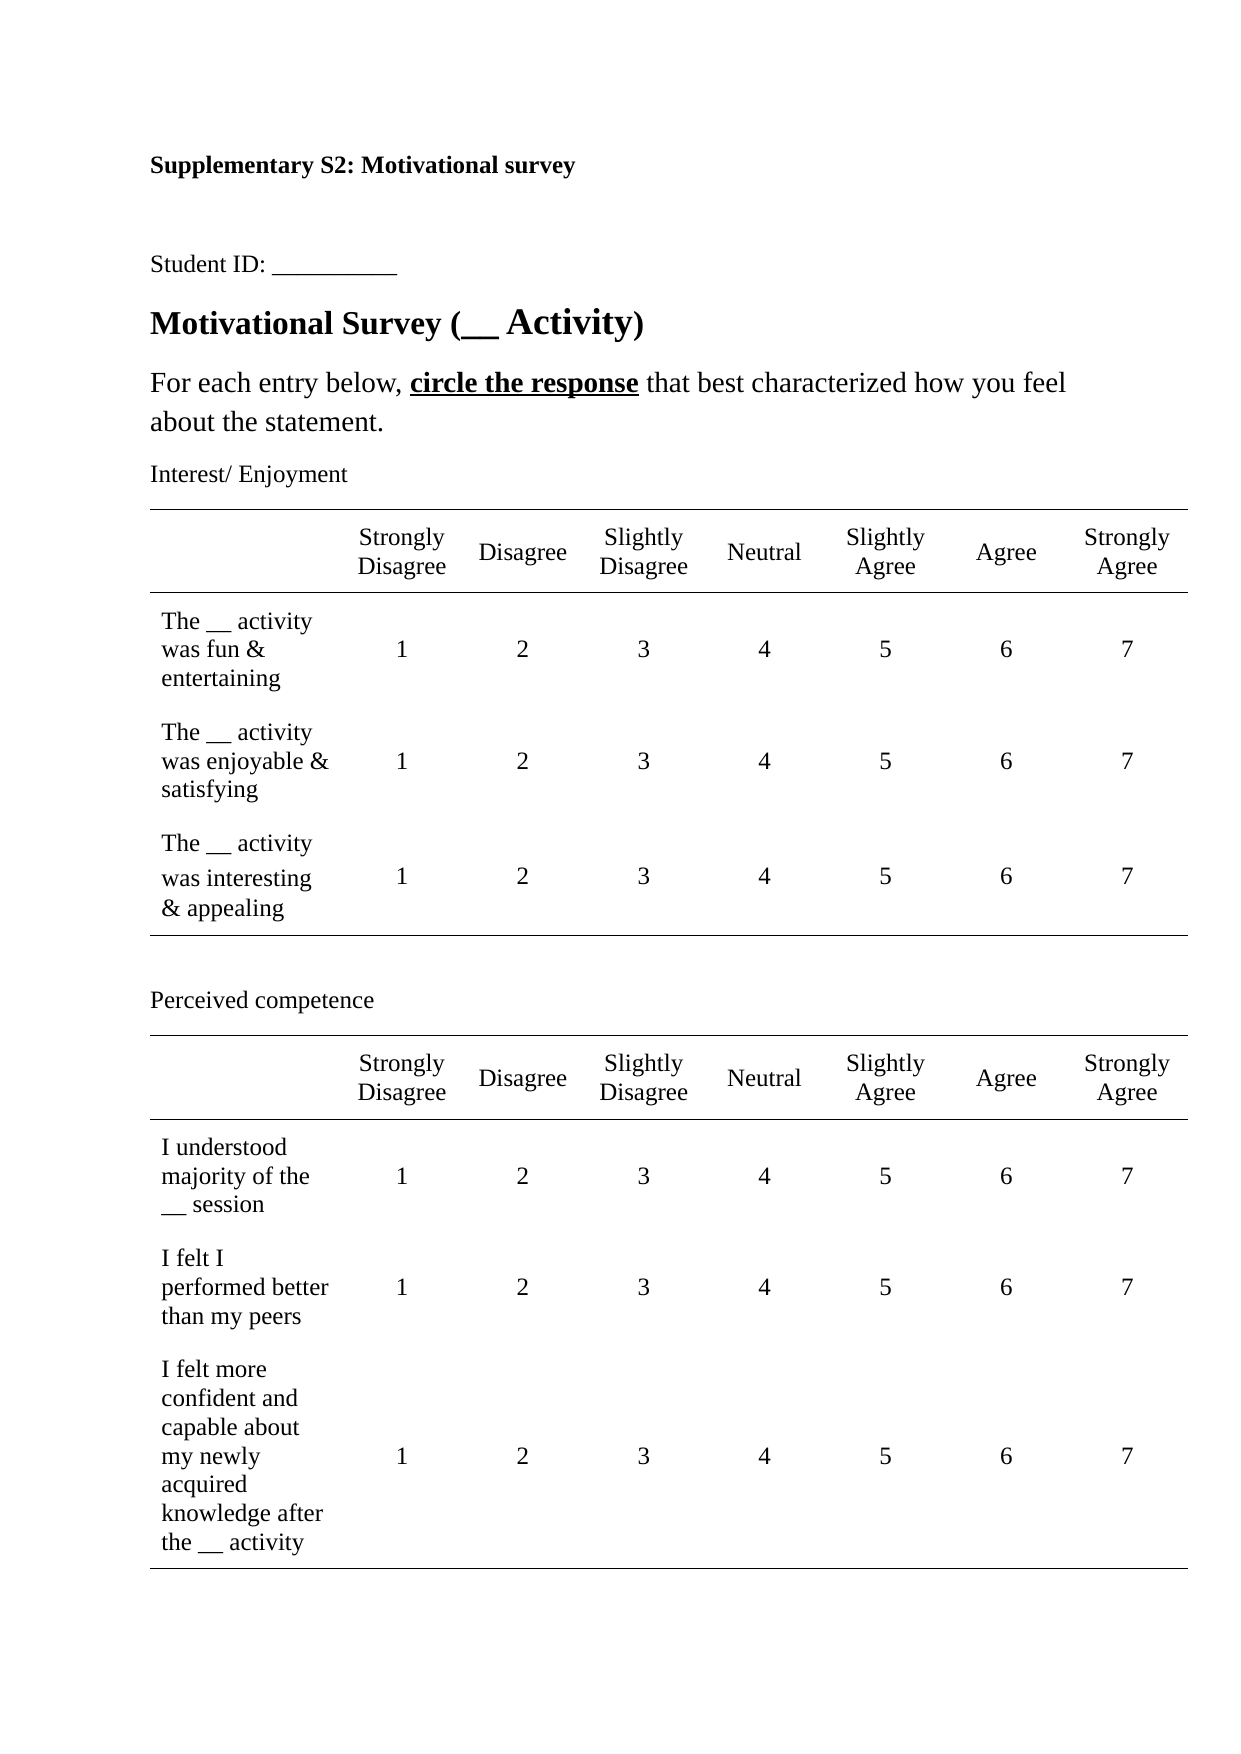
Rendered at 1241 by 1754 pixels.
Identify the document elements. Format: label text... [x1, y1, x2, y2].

table_cell 5 [825, 1342, 946, 1568]
table_cell 5 [825, 593, 946, 704]
table_cell 2 [462, 816, 583, 934]
text For each entry below, circle the response that best characterized how you feel about the statement. [150, 365, 1090, 437]
table_header Disagree [462, 1036, 583, 1118]
table_cell 3 [583, 705, 704, 816]
table_cell 4 [704, 1120, 825, 1231]
table_cell 5 [825, 816, 946, 934]
table_cell 6 [946, 1342, 1066, 1568]
table_header Neutral [704, 1036, 825, 1118]
text Student ID: __________ [150, 249, 1090, 278]
table_header Neutral [704, 510, 825, 592]
table_cell 6 [946, 593, 1066, 704]
table_cell 1 [341, 1231, 462, 1342]
table_cell 7 [1066, 593, 1187, 704]
table_cell 4 [704, 816, 825, 934]
table_header [150, 510, 341, 592]
table_header Disagree [462, 510, 583, 592]
table_cell 5 [825, 1120, 946, 1231]
table_cell 3 [583, 816, 704, 934]
table_cell 3 [583, 593, 704, 704]
text Interest/ Enjoyment [150, 459, 1090, 488]
table_header Agree [946, 1036, 1066, 1118]
table_cell The __ activity was fun & entertaining [150, 593, 341, 704]
table_cell 7 [1066, 705, 1187, 816]
table_cell 6 [946, 816, 1066, 934]
table_cell I felt I performed better than my peers [150, 1231, 341, 1342]
table_cell 6 [946, 1120, 1066, 1231]
table_cell 6 [946, 1231, 1066, 1342]
table_cell 1 [341, 705, 462, 816]
table_cell 1 [341, 1120, 462, 1231]
table_cell 7 [1066, 816, 1187, 934]
table_cell 1 [341, 1342, 462, 1568]
table_cell 3 [583, 1120, 704, 1231]
table_header Strongly Disagree [341, 510, 462, 592]
text Motivational Survey (__ Activity) [150, 299, 1090, 342]
text Perceived competence [150, 985, 1090, 1014]
table_header Strongly Disagree [341, 1036, 462, 1118]
table_cell 7 [1066, 1120, 1187, 1231]
table_cell 7 [1066, 1231, 1187, 1342]
table_cell 4 [704, 593, 825, 704]
table_cell I understood majority of the __ session [150, 1120, 341, 1231]
table_cell 2 [462, 1120, 583, 1231]
table_cell 2 [462, 1231, 583, 1342]
table_cell 2 [462, 593, 583, 704]
table_cell 6 [946, 705, 1066, 816]
table_cell 1 [341, 816, 462, 934]
table_cell I felt more confident and capable about my newly acquired knowledge after the __ activity [150, 1342, 341, 1568]
table_cell 3 [583, 1342, 704, 1568]
table_cell The __ activity was enjoyable & satisfying [150, 705, 341, 816]
table_header Agree [946, 510, 1066, 592]
table_cell 5 [825, 1231, 946, 1342]
table_cell 4 [704, 1342, 825, 1568]
table_header Strongly Agree [1066, 510, 1187, 592]
table_header Slightly Agree [825, 510, 946, 592]
table_cell 4 [704, 705, 825, 816]
table_cell 5 [825, 705, 946, 816]
table_header Slightly Agree [825, 1036, 946, 1118]
table_cell 1 [341, 593, 462, 704]
table_header Slightly Disagree [583, 510, 704, 592]
table_cell The __ activity was interesting & appealing [150, 816, 341, 934]
table_cell 2 [462, 1342, 583, 1568]
text Supplementary S2: Motivational survey [150, 150, 1090, 179]
table_header Slightly Disagree [583, 1036, 704, 1118]
table_cell 2 [462, 705, 583, 816]
table_header [150, 1036, 341, 1118]
table_cell 7 [1066, 1342, 1187, 1568]
table_cell 3 [583, 1231, 704, 1342]
table_header Strongly Agree [1066, 1036, 1187, 1118]
table_cell 4 [704, 1231, 825, 1342]
